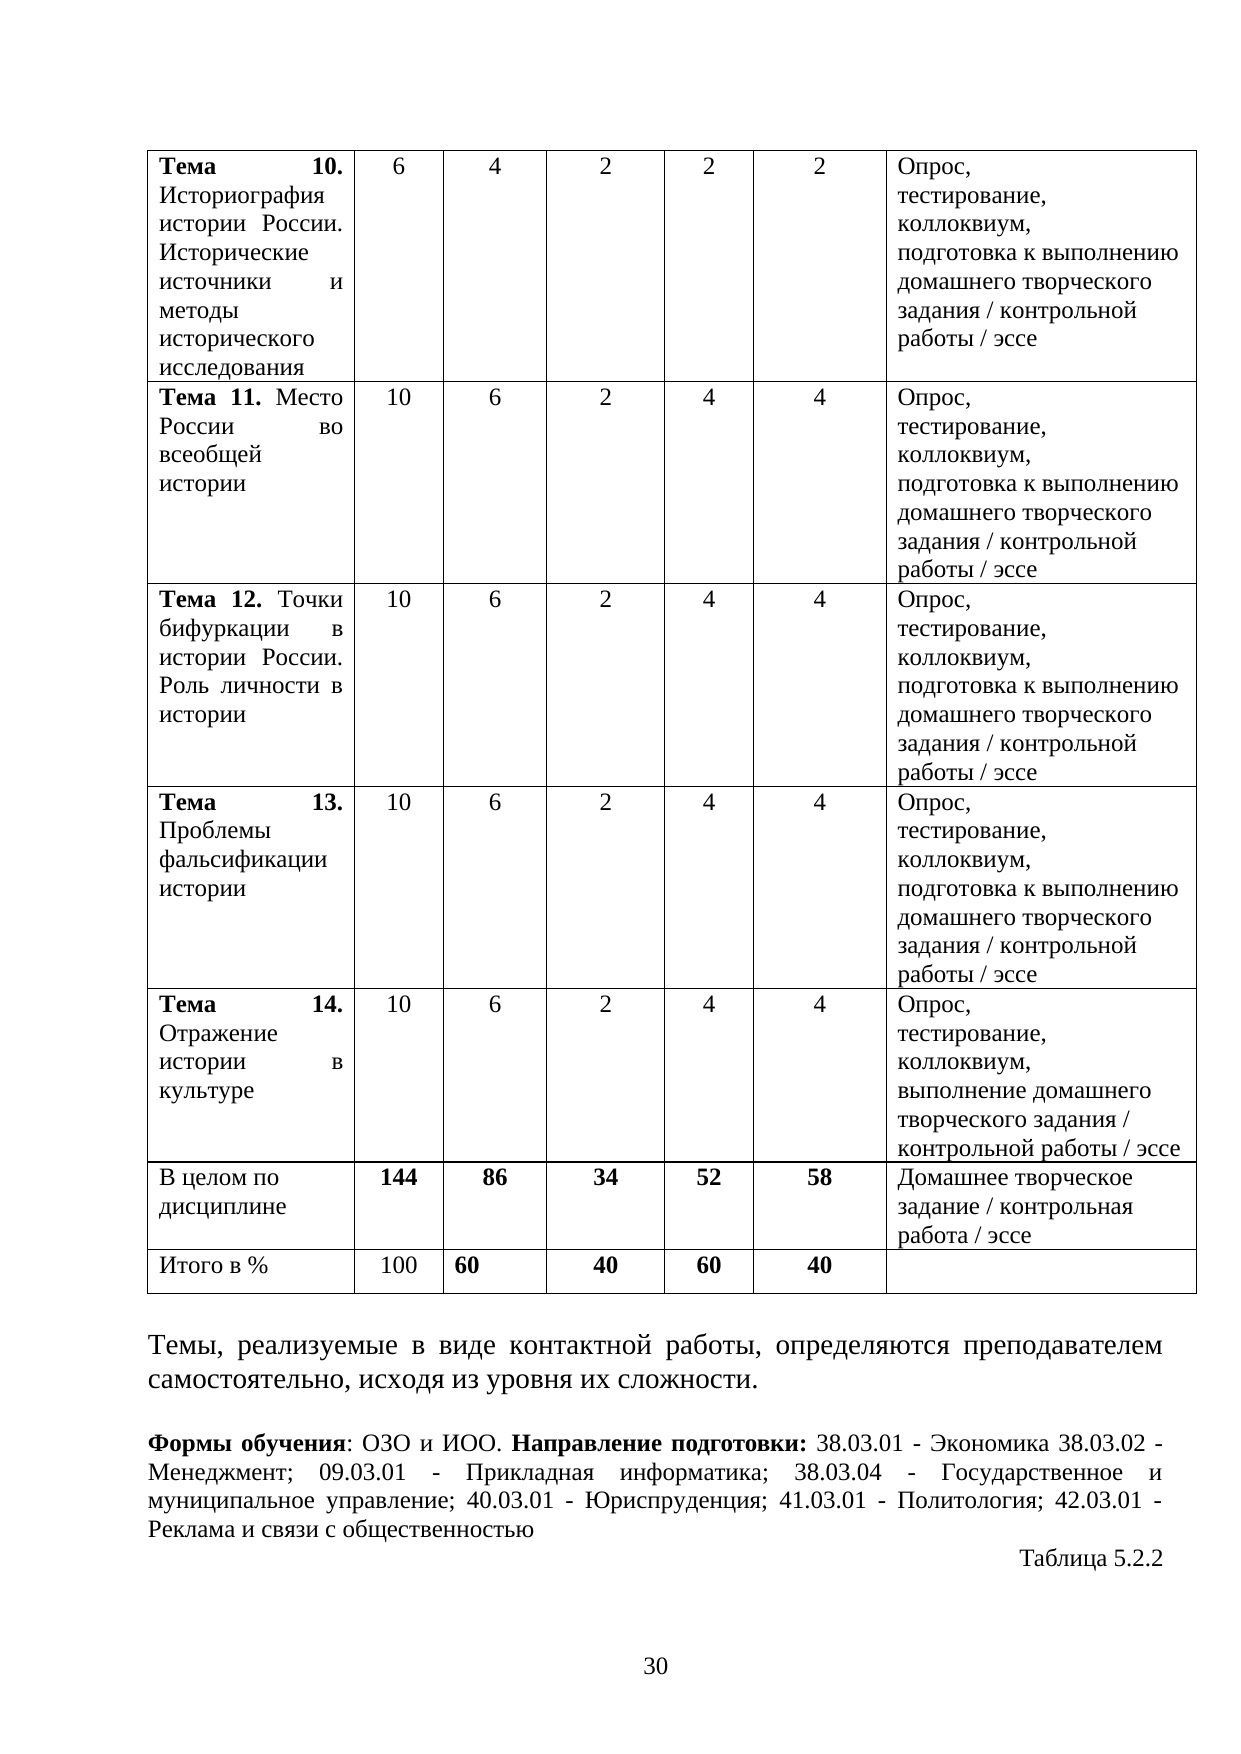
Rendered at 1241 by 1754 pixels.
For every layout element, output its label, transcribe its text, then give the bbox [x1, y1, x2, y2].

table_cell 4 [754, 382, 886, 583]
table_cell 2 [754, 151, 886, 381]
table_cell 2 [547, 584, 664, 786]
table_cell 6 [444, 787, 546, 988]
table_cell 2 [547, 989, 664, 1161]
table_cell 2 [547, 151, 664, 381]
table_cell 10 [355, 382, 443, 583]
table_cell 6 [444, 989, 546, 1161]
text Формы обучения: ОЗО и ИОО. Направление подготовки: 38.03.01 - Экономика 38.03.02 - Менеджмент; 09.03.01 - Прикладная информатика; 38.03.04 - Государственное и муниципальное управление; 40.03.01 - Юриспруденция; 41.03.01 - Политология; 42.03.01 - Реклама и связи с общественностью [148, 1428, 1163, 1543]
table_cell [887, 151, 1196, 381]
table_cell 10 [355, 787, 443, 988]
table_cell Опрос, тестирование, коллоквиум, выполнение домашнего творческого задания / контрольной работы / эссе [887, 989, 1196, 1161]
table_cell Тема 10. Историография истории России. Исторические источники и методы исторического исследования [148, 151, 354, 381]
table_cell Итого в % [148, 1250, 354, 1293]
table_cell 86 [444, 1163, 546, 1249]
table_cell 34 [547, 1163, 664, 1249]
table_cell 52 [665, 1163, 753, 1249]
table_cell Тема 12. Точки бифуркации в истории России. Роль личности в истории [148, 584, 354, 786]
table_cell 6 [444, 584, 546, 786]
table_cell 2 [665, 151, 753, 381]
table_cell 4 [665, 382, 753, 583]
table_cell 60 [444, 1250, 546, 1293]
table_cell 4 [665, 989, 753, 1161]
table_cell 10 [355, 989, 443, 1161]
table_cell В целом по дисциплине [148, 1163, 354, 1249]
table_cell 4 [444, 151, 546, 381]
table_cell 4 [754, 989, 886, 1161]
table_cell Домашнее творческое задание / контрольная работа / эссе [887, 1163, 1196, 1249]
table_cell 4 [665, 584, 753, 786]
text Таблица 5.2.2 [148, 1543, 1163, 1572]
table_cell 2 [547, 787, 664, 988]
table_cell 144 [355, 1163, 443, 1249]
table_cell Опрос, тестирование, коллоквиум, подготовка к выполнению домашнего творческого задания / контрольной работы / эссе [887, 584, 1196, 786]
table_cell 10 [355, 584, 443, 786]
table_cell Тема 13. Проблемы фальсификации истории [148, 787, 354, 988]
table_cell 100 [355, 1250, 443, 1293]
table_cell 2 [547, 382, 664, 583]
table_cell 4 [665, 787, 753, 988]
table_cell 60 [665, 1250, 753, 1293]
table_cell Тема 14. Отражение истории в культуре [148, 989, 354, 1161]
table_cell [887, 1250, 1196, 1293]
table_cell 6 [444, 382, 546, 583]
table_cell 40 [754, 1250, 886, 1293]
table_cell 4 [754, 787, 886, 988]
table_cell 40 [547, 1250, 664, 1293]
text Темы, реализуемые в виде контактной работы, определяются преподавателем самостоятельно, исходя из уровня их сложности. [148, 1327, 1163, 1394]
table_cell 4 [754, 584, 886, 786]
table_cell Опрос, тестирование, коллоквиум, подготовка к выполнению домашнего творческого задания / контрольной работы / эссе [887, 787, 1196, 988]
table_cell Тема 11. Место России во всеобщей истории [148, 382, 354, 583]
table_cell 6 [355, 151, 443, 381]
table_cell Опрос, тестирование, коллоквиум, подготовка к выполнению домашнего творческого задания / контрольной работы / эссе [887, 382, 1196, 583]
table_cell 58 [754, 1163, 886, 1249]
